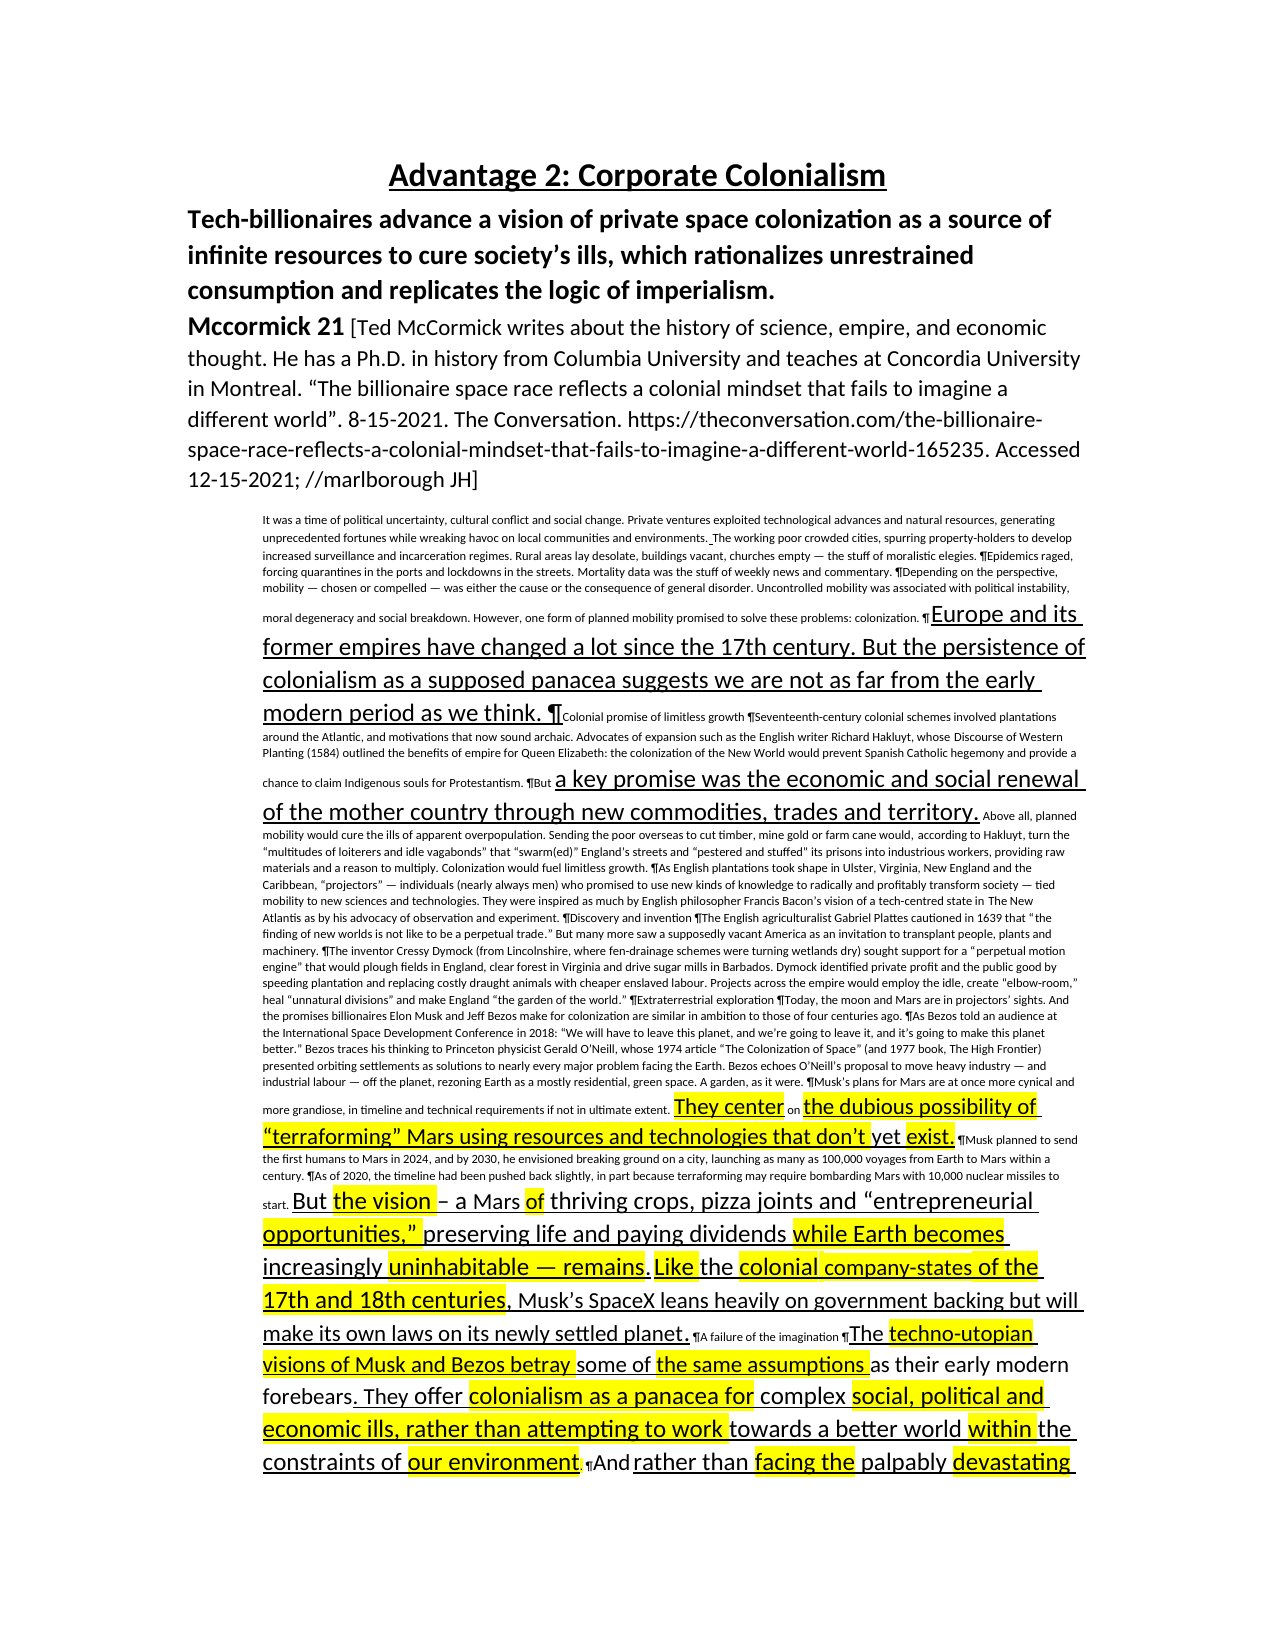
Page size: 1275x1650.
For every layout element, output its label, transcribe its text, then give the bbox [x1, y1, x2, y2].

text Mccormick 21 [Ted McCormick writes about the history of science, empire, and economic thought. He has a Ph.D. in history from Columbia University and teaches at Concordia University in Montreal. “The billionaire space race reflects a colonial mindset that fails to imagine a different world”. 8-15-2021. The Conversation. https://theconversation.com/the-billionaire-space-race-reflects-a-colonial-mindset-that-fails-to-imagine-a-different-world-165235. Accessed 12-15-2021; //marlborough JH] [187, 309, 1087, 493]
subtitle Tech-billionaires advance a vision of private space colonization as a source of infinite resources to cure society’s ills, which rationalizes unrestrained consumption and replicates the logic of imperialism. [187, 202, 1087, 307]
subtitle Advantage 2: Corporate Colonialism [187, 154, 1087, 195]
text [262, 512, 1087, 1477]
